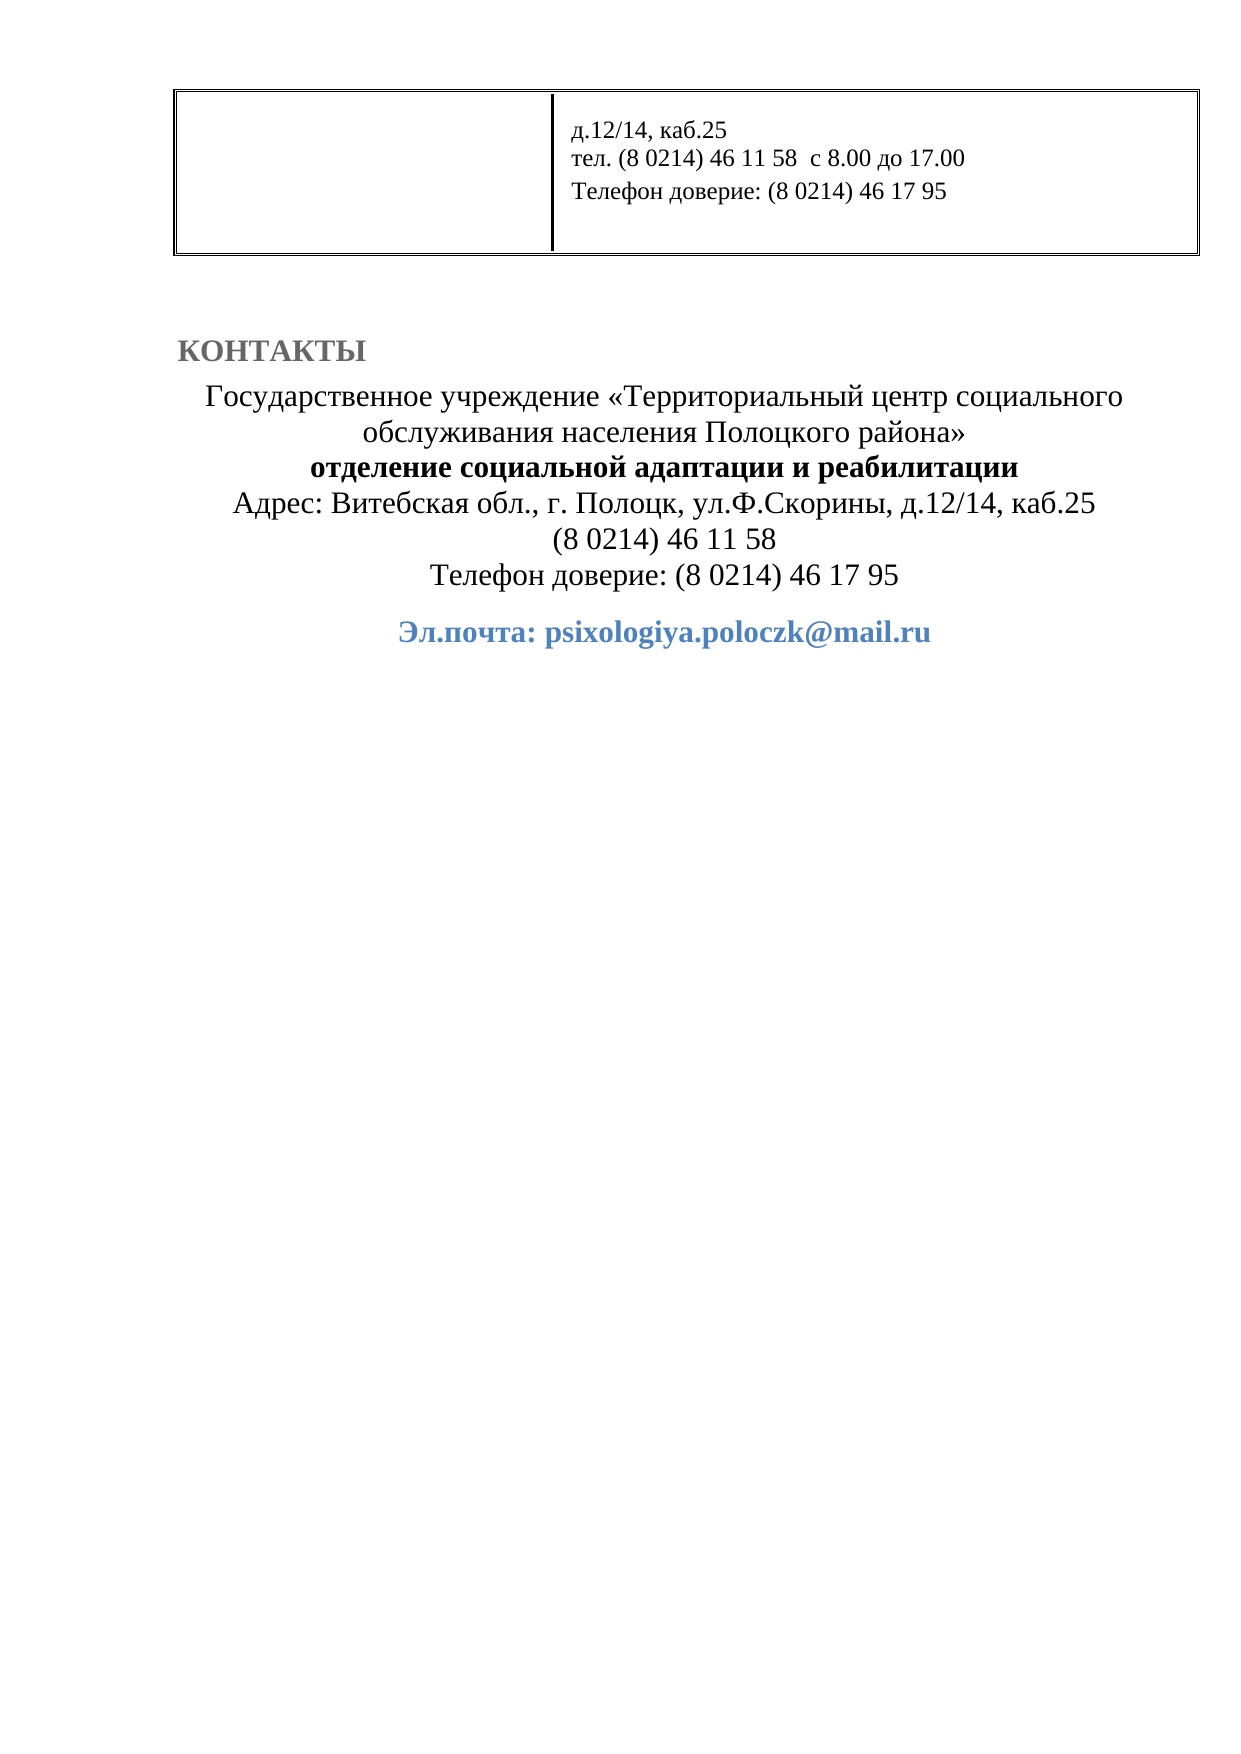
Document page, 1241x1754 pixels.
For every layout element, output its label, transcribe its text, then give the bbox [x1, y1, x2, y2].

text Государственное учреждение «Территориальный центр социального обслуживания населения Полоцкого района» [177, 377, 1152, 449]
table_cell Контакты [177, 92, 552, 253]
subtitle Эл.почта: psixologiya.poloczk@mail.ru [177, 613, 1152, 649]
text Телефон доверие: (8 0214) 46 17 95 [177, 557, 1152, 592]
text (8 0214) 46 11 58 [177, 521, 1152, 557]
text КОНТАКТЫ [177, 332, 1152, 368]
text отделение социальной адаптации и реабилитации [177, 449, 1152, 485]
text Адрес: Витебская обл., г. Полоцк, ул.Ф.Скорины, д.12/14, каб.25 [177, 485, 1152, 521]
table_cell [552, 92, 1197, 253]
